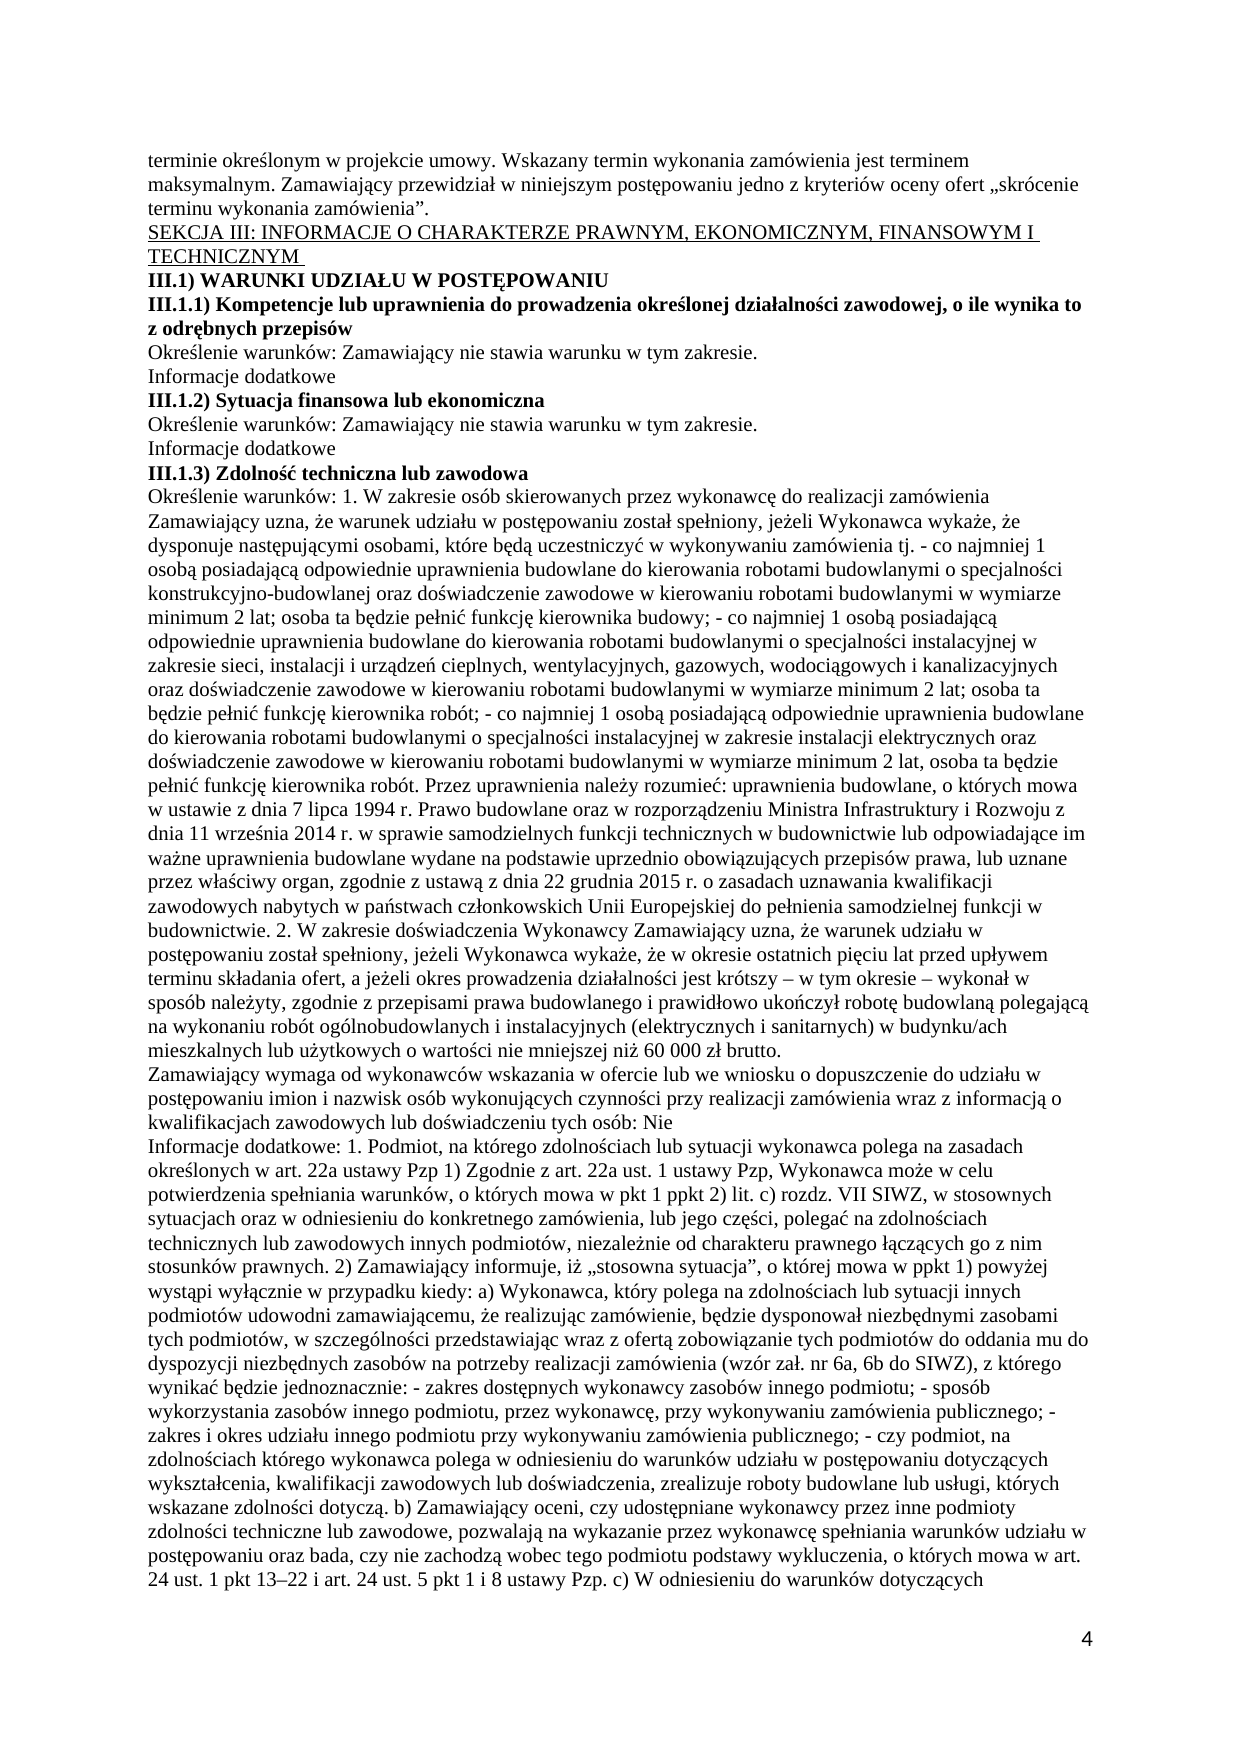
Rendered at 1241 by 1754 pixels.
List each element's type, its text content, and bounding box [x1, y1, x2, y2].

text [148, 292, 1093, 1591]
text SEKCJA III: INFORMACJE O CHARAKTERZE PRAWNYM, EKONOMICZNYM, FINANSOWYM I TECHNICZNYM [148, 220, 1093, 268]
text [148, 148, 1093, 220]
text III.1) WARUNKI UDZIAŁU W POSTĘPOWANIU [148, 268, 1093, 292]
